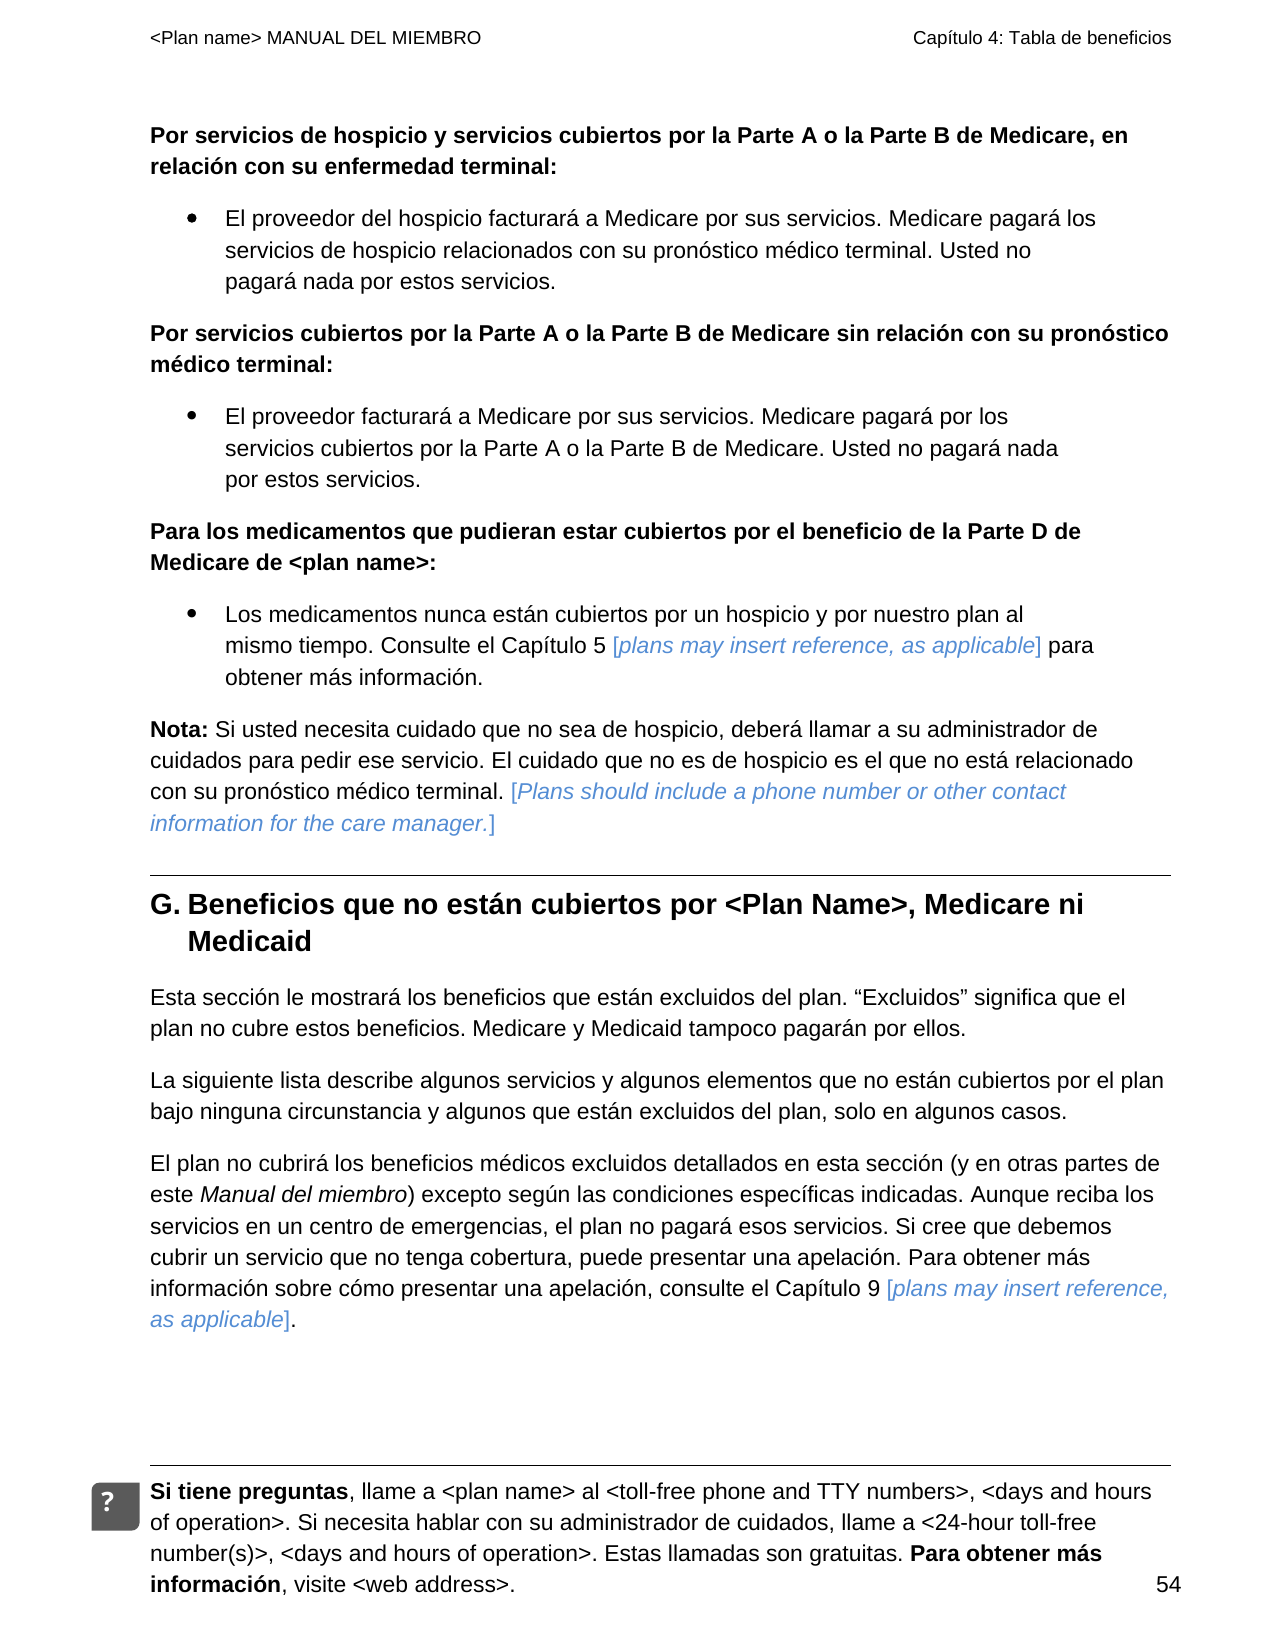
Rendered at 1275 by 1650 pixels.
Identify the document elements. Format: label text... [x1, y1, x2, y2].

text Por servicios de hospicio y servicios cubiertos por la Parte A o la Parte B de Medicare, en relación con su enfermedad terminal: [150, 118, 1171, 181]
subtitle Beneficios que no están cubiertos por <Plan Name>, Medicare ni Medicaid [150, 876, 1171, 959]
list El proveedor del hospicio facturará a Medicare por sus servicios. Medicare pagará los servicios de hospicio relacionados con su pronóstico médico terminal. Usted no pagará nada por estos servicios. [187, 202, 1096, 296]
text Esta sección le mostrará los beneficios que están excluidos del plan. “Excluidos” significa que el plan no cubre estos beneficios. Medicare y Medicaid tampoco pagarán por ellos. [150, 980, 1171, 1042]
list Los medicamentos nunca están cubiertos por un hospicio y por nuestro plan al mismo tiempo. Consulte el Capítulo 5 [plans may insert reference, as applicable] para obtener más información. [187, 598, 1096, 691]
text La siguiente lista describe algunos servicios y algunos elementos que no están cubiertos por el plan bajo ninguna circunstancia y algunos que están excluidos del plan, solo en algunos casos. [150, 1063, 1171, 1126]
list El proveedor facturará a Medicare por sus servicios. Medicare pagará por los servicios cubiertos por la Parte A o la Parte B de Medicare. Usted no pagará nada por estos servicios. [187, 400, 1096, 493]
text Por servicios cubiertos por la Parte A o la Parte B de Medicare sin relación con su pronóstico médico terminal: [150, 316, 1171, 379]
text Para los medicamentos que pudieran estar cubiertos por el beneficio de la Parte D de Medicare de <plan name>: [150, 514, 1171, 577]
text Nota: Si usted necesita cuidado que no sea de hospicio, deberá llamar a su administrador de cuidados para pedir ese servicio. El cuidado que no es de hospicio es el que no está relacionado con su pronóstico médico terminal. [Plans should include a phone number or other contact information for the care manager.] [150, 712, 1171, 837]
text El plan no cubrirá los beneficios médicos excluidos detallados en esta sección (y en otras partes de este Manual del miembro) excepto según las condiciones específicas indicadas. Aunque reciba los servicios en un centro de emergencias, el plan no pagará esos servicios. Si cree que debemos cubrir un servicio que no tenga cobertura, puede presentar una apelación. Para obtener más información sobre cómo presentar una apelación, consulte el Capítulo 9 [plans may insert reference, as applicable]. [150, 1147, 1171, 1334]
